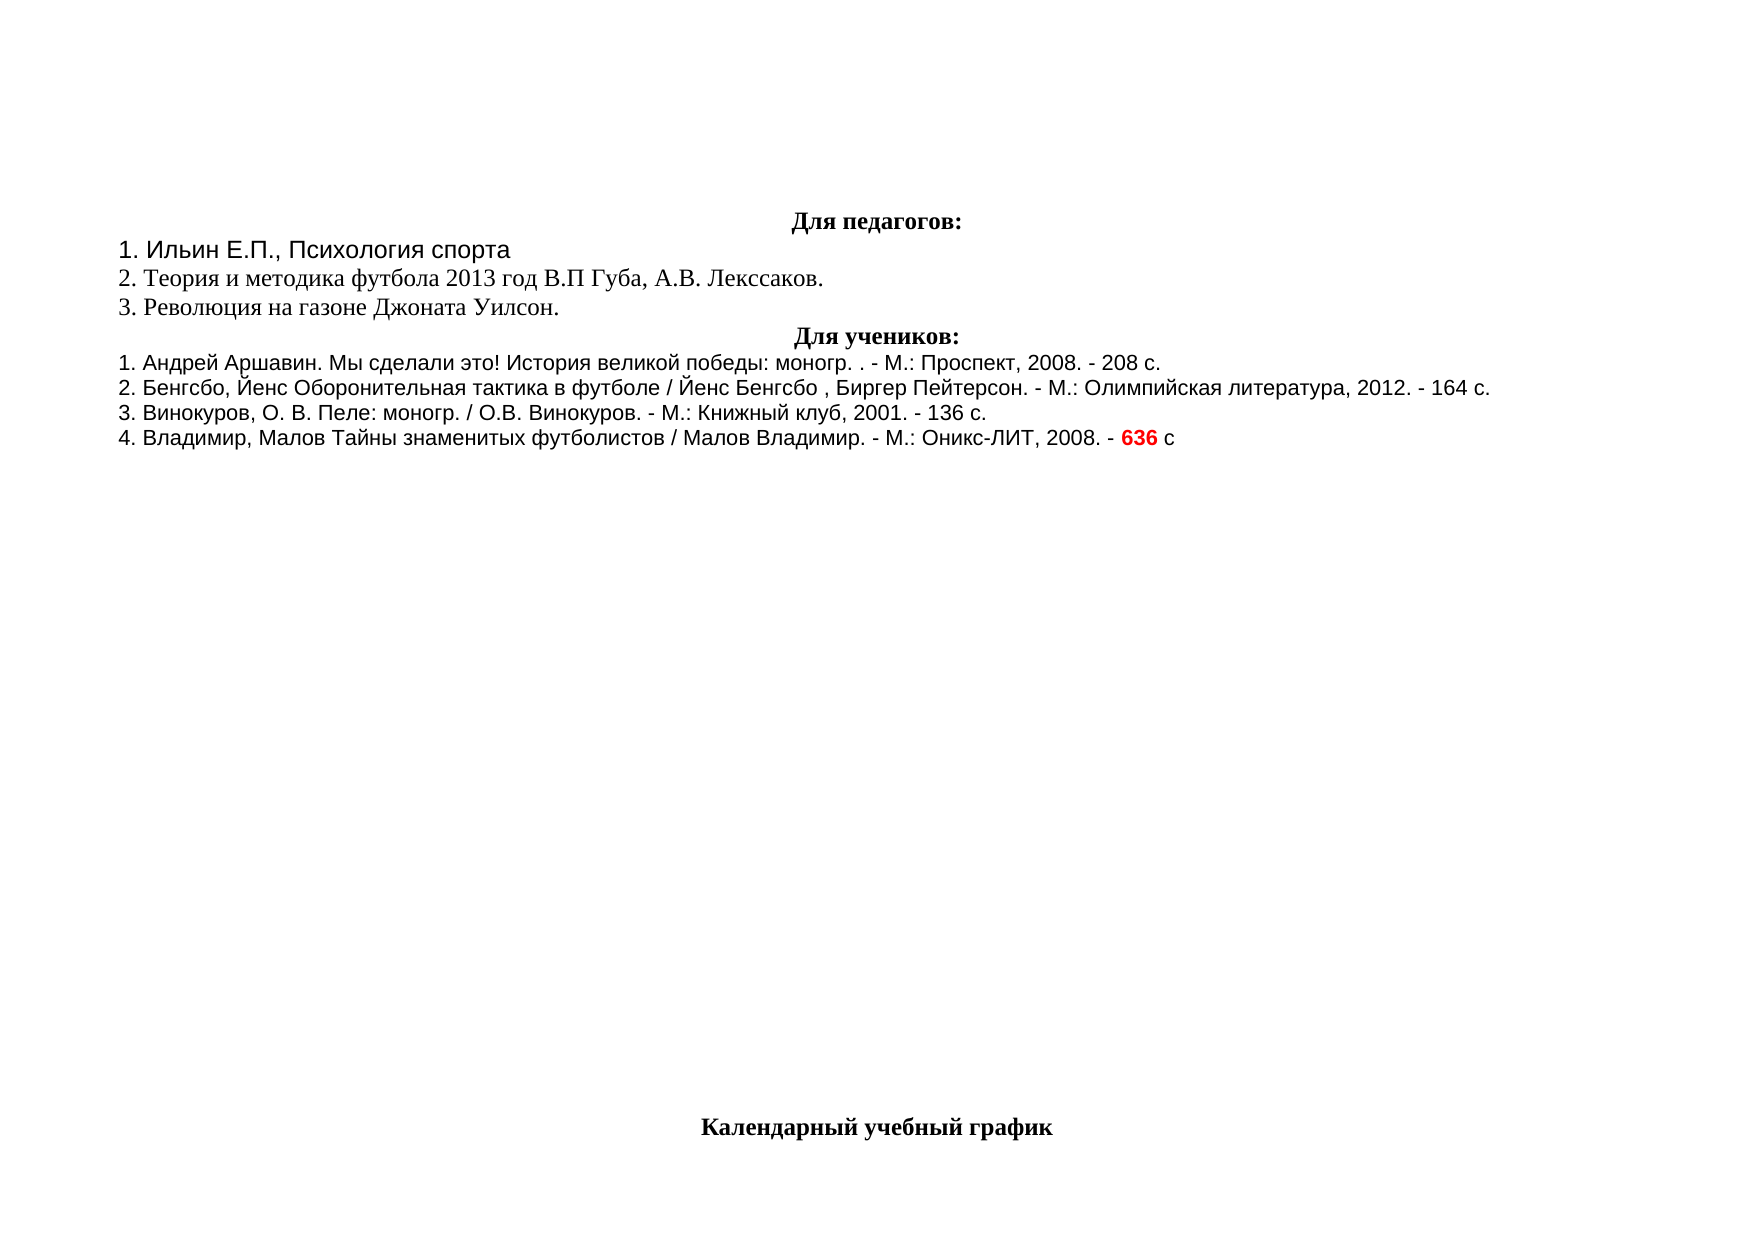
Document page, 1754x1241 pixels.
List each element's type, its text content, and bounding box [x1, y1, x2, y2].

text Для учеников: [118, 321, 1636, 350]
text Календарный учебный график [118, 1112, 1636, 1141]
text 3. Революция на газоне Джоната Уилсон. [118, 292, 1636, 321]
text Для педагогов: [118, 206, 1636, 235]
text 1. Ильин Е.П., Психология спорта [118, 235, 1636, 263]
text 2. Теория и методика футбола 2013 год В.П Губа, А.В. Лекссаков. [118, 263, 1636, 292]
text 1. Андрей Аршавин. Мы сделали это! История великой победы: моногр. . - М.: Проспект, 2008. - 208 c. 2. Бенгсбо, Йенс Оборонительная тактика в футболе / Йенс Бенгсбо , Биргер Пейтерсон. - М.: Олимпийская литература, 2012. - 164 c. 3. Винокуров, О. В. Пеле: моногр. / О.В. Винокуров. - М.: Книжный клуб, 2001. - 136 c. 4. Владимир, Малов Тайны знаменитых футболистов / Малов Владимир. - М.: Оникс-ЛИТ, 2008. - 636 c [988, 350, 1636, 451]
